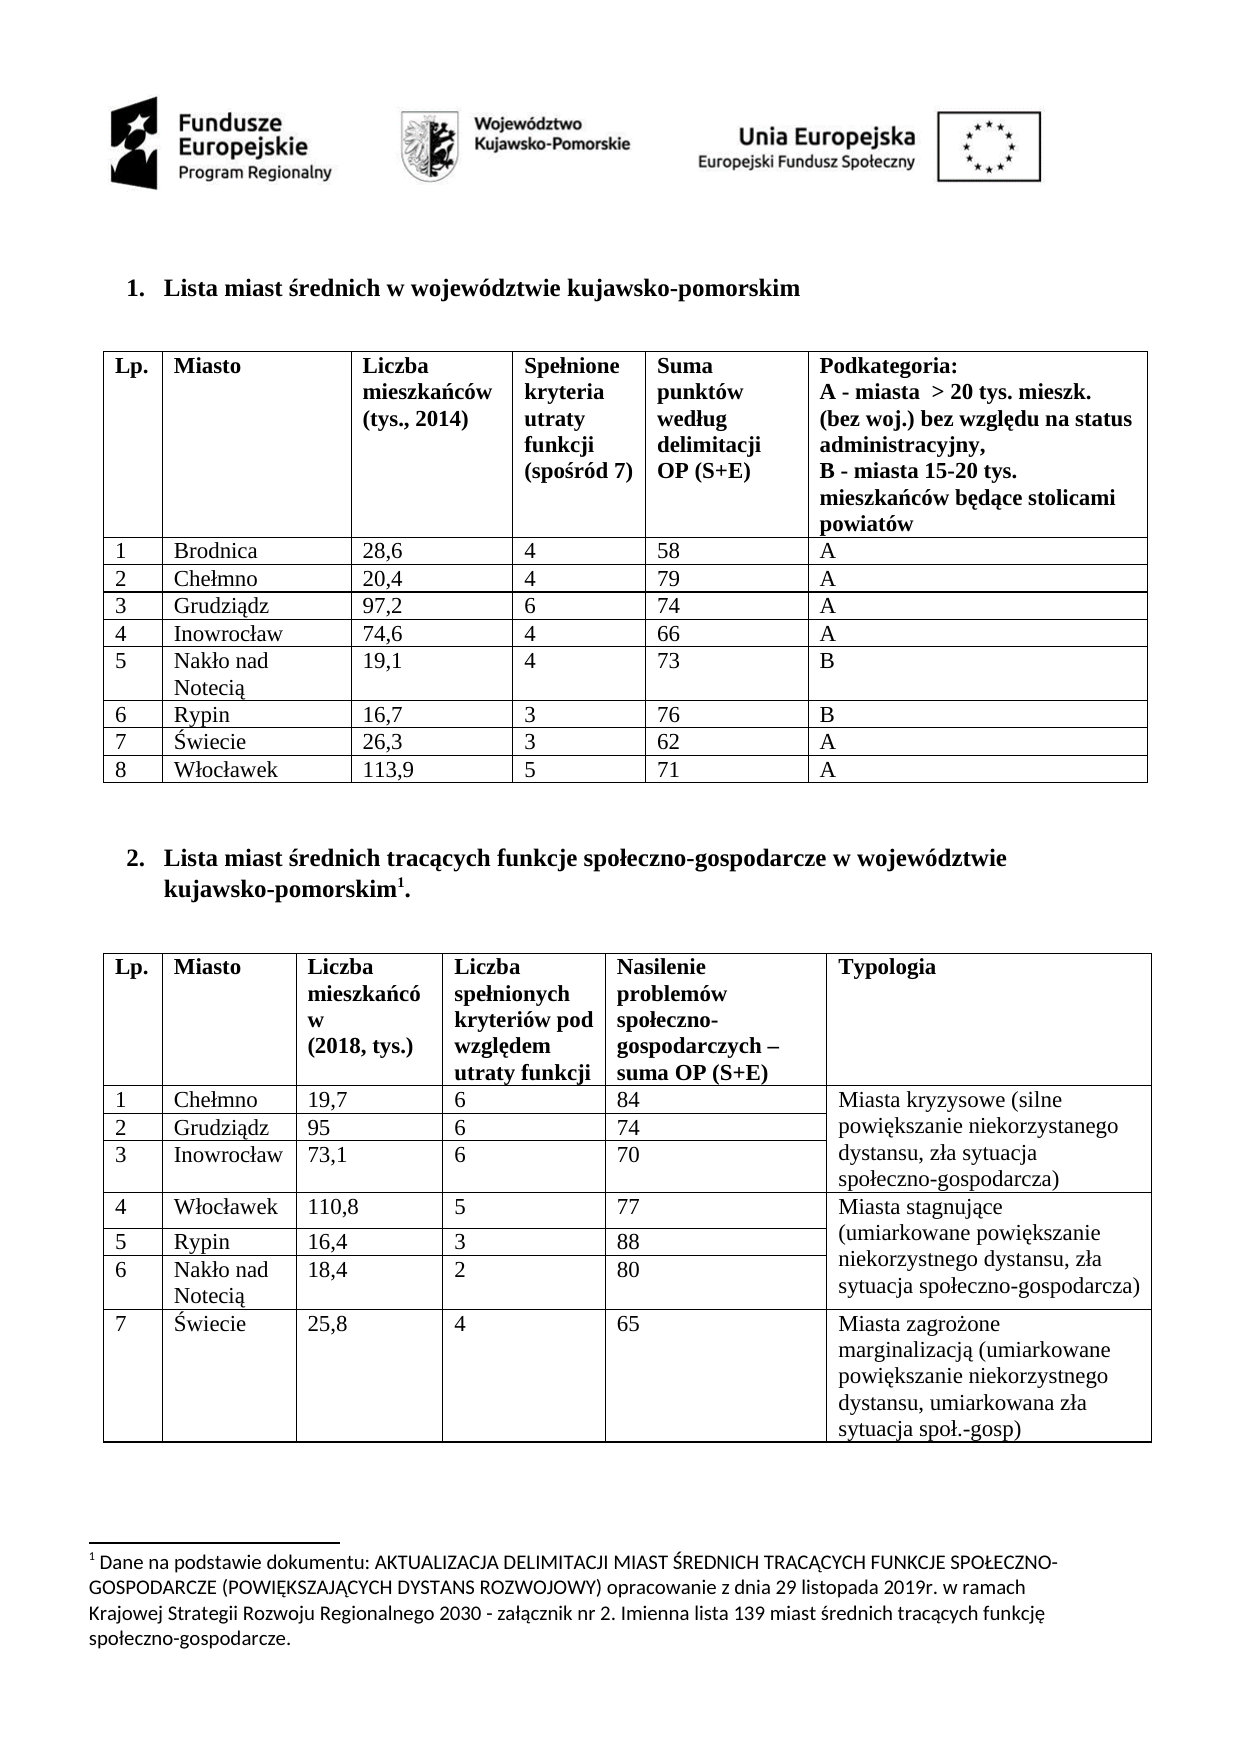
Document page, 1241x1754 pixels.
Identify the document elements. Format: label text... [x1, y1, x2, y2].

list Lista miast średnich tracących funkcje społeczno-gospodarcze w województwie kujawsko-pomorskim. [126, 843, 1093, 902]
table_cell 74,6 [352, 620, 512, 646]
table_cell 73,1 [297, 1141, 442, 1192]
table_header Lp. [104, 954, 162, 1085]
table_cell 6 [513, 593, 645, 619]
table_cell 5 [104, 1229, 162, 1255]
table_cell 19,1 [352, 647, 512, 700]
table_cell 70 [606, 1141, 826, 1192]
table_cell Inowrocław [163, 1141, 296, 1192]
table_header Miasto [163, 352, 351, 537]
table_cell Świecie [163, 728, 351, 755]
table_cell B [809, 647, 1147, 700]
table_cell A [809, 620, 1147, 646]
table_cell Miasta kryzysowe (silne powiększanie niekorzystanego dystansu, zła sytuacja społeczno-gospodarcza) [827, 1086, 1151, 1192]
table_cell A [809, 538, 1147, 564]
table_cell 5 [104, 647, 162, 700]
table_cell 62 [646, 728, 808, 755]
table_cell 28,6 [352, 538, 512, 564]
table_cell 3 [513, 701, 645, 727]
table_header Lp. [104, 352, 162, 537]
table_cell 66 [646, 620, 808, 646]
table_cell Brodnica [163, 538, 351, 564]
table_cell Chełmno [163, 1086, 296, 1113]
table_cell 76 [646, 701, 808, 727]
table_cell 95 [297, 1114, 442, 1140]
table_cell Włocławek [163, 756, 351, 782]
table_cell Chełmno [163, 565, 351, 591]
table_cell 19,7 [297, 1086, 442, 1113]
table_header Spełnione kryteria utraty funkcji (spośród 7) [513, 352, 645, 537]
table_cell 73 [646, 647, 808, 700]
table_cell 113,9 [352, 756, 512, 782]
table_cell 6 [104, 1256, 162, 1308]
table_cell 3 [513, 728, 645, 755]
table_cell 16,4 [297, 1229, 442, 1255]
table_cell 25,8 [297, 1310, 442, 1441]
table_cell 97,2 [352, 593, 512, 619]
table_cell A [809, 756, 1147, 782]
table_cell 71 [646, 756, 808, 782]
list Lista miast średnich w województwie kujawsko-pomorskim [126, 273, 1093, 302]
table_cell 58 [646, 538, 808, 564]
table_cell Miasta zagrożone marginalizacją (umiarkowane powiększanie niekorzystnego dystansu, umiarkowana zła sytuacja społ.-gosp) [827, 1310, 1151, 1441]
table_cell 26,3 [352, 728, 512, 755]
table_cell 18,4 [297, 1256, 442, 1308]
picture [88, 73, 1064, 212]
table_cell 7 [104, 1310, 162, 1441]
table_header Nasilenie problemów społeczno-gospodarczych – suma OP (S+E) [606, 954, 826, 1085]
table_cell 80 [606, 1256, 826, 1308]
table_cell 16,7 [352, 701, 512, 727]
table_cell 8 [104, 756, 162, 782]
table_cell 20,4 [352, 565, 512, 591]
table_cell 74 [606, 1114, 826, 1140]
table_cell 77 [606, 1193, 826, 1227]
table_cell 3 [104, 1141, 162, 1192]
table_header Miasto [163, 954, 296, 1085]
table_header Suma punktów według delimitacji OP (S+E) [646, 352, 808, 537]
table_cell 4 [513, 620, 645, 646]
table_cell 4 [443, 1310, 605, 1441]
table_cell Inowrocław [163, 620, 351, 646]
table_cell 5 [443, 1193, 605, 1227]
table_header Liczba mieszkańców (tys., 2014) [352, 352, 512, 537]
table_cell 4 [513, 565, 645, 591]
table_cell B [809, 701, 1147, 727]
table_cell 4 [104, 1193, 162, 1227]
table_cell 2 [104, 565, 162, 591]
table_cell Rypin [163, 701, 351, 727]
table_cell A [809, 728, 1147, 755]
table_cell 6 [443, 1086, 605, 1113]
table_cell 6 [104, 701, 162, 727]
table_cell 4 [513, 647, 645, 700]
table_cell 1 [104, 538, 162, 564]
table_cell 7 [104, 728, 162, 755]
table_cell 3 [104, 593, 162, 619]
table_cell 5 [513, 756, 645, 782]
table_cell 84 [606, 1086, 826, 1113]
table_cell 2 [443, 1256, 605, 1308]
table_cell Miasta stagnujące (umiarkowane powiększanie niekorzystnego dystansu, zła sytuacja społeczno-gospodarcza) [827, 1193, 1151, 1308]
table_header Typologia [827, 954, 1151, 1085]
table_cell 3 [443, 1229, 605, 1255]
table_header Podkategoria: A - miasta > 20 tys. mieszk. (bez woj.) bez względu na status administracyjny, B - miasta 15-20 tys. mieszkańców będące stolicami powiatów [809, 352, 1147, 537]
table_cell Świecie [163, 1310, 296, 1441]
table_cell Grudziądz [163, 593, 351, 619]
table_cell 6 [443, 1141, 605, 1192]
table_cell A [809, 593, 1147, 619]
table_cell 4 [104, 620, 162, 646]
table_cell 1 [104, 1086, 162, 1113]
table_cell Grudziądz [163, 1114, 296, 1140]
table_cell 110,8 [297, 1193, 442, 1227]
table_cell Włocławek [163, 1193, 296, 1227]
table_cell 79 [646, 565, 808, 591]
table_header Liczba mieszkańców (2018, tys.) [297, 954, 442, 1085]
table_cell Rypin [163, 1229, 296, 1255]
table_cell 4 [513, 538, 645, 564]
table_cell A [809, 565, 1147, 591]
table_header Liczba spełnionych kryteriów pod względem utraty funkcji [443, 954, 605, 1085]
table_cell 88 [606, 1229, 826, 1255]
table_cell Nakło nad Notecią [163, 1256, 296, 1308]
table_cell 65 [606, 1310, 826, 1441]
table_cell 2 [104, 1114, 162, 1140]
table_cell 74 [646, 593, 808, 619]
table_cell Nakło nad Notecią [163, 647, 351, 700]
table_cell 6 [443, 1114, 605, 1140]
